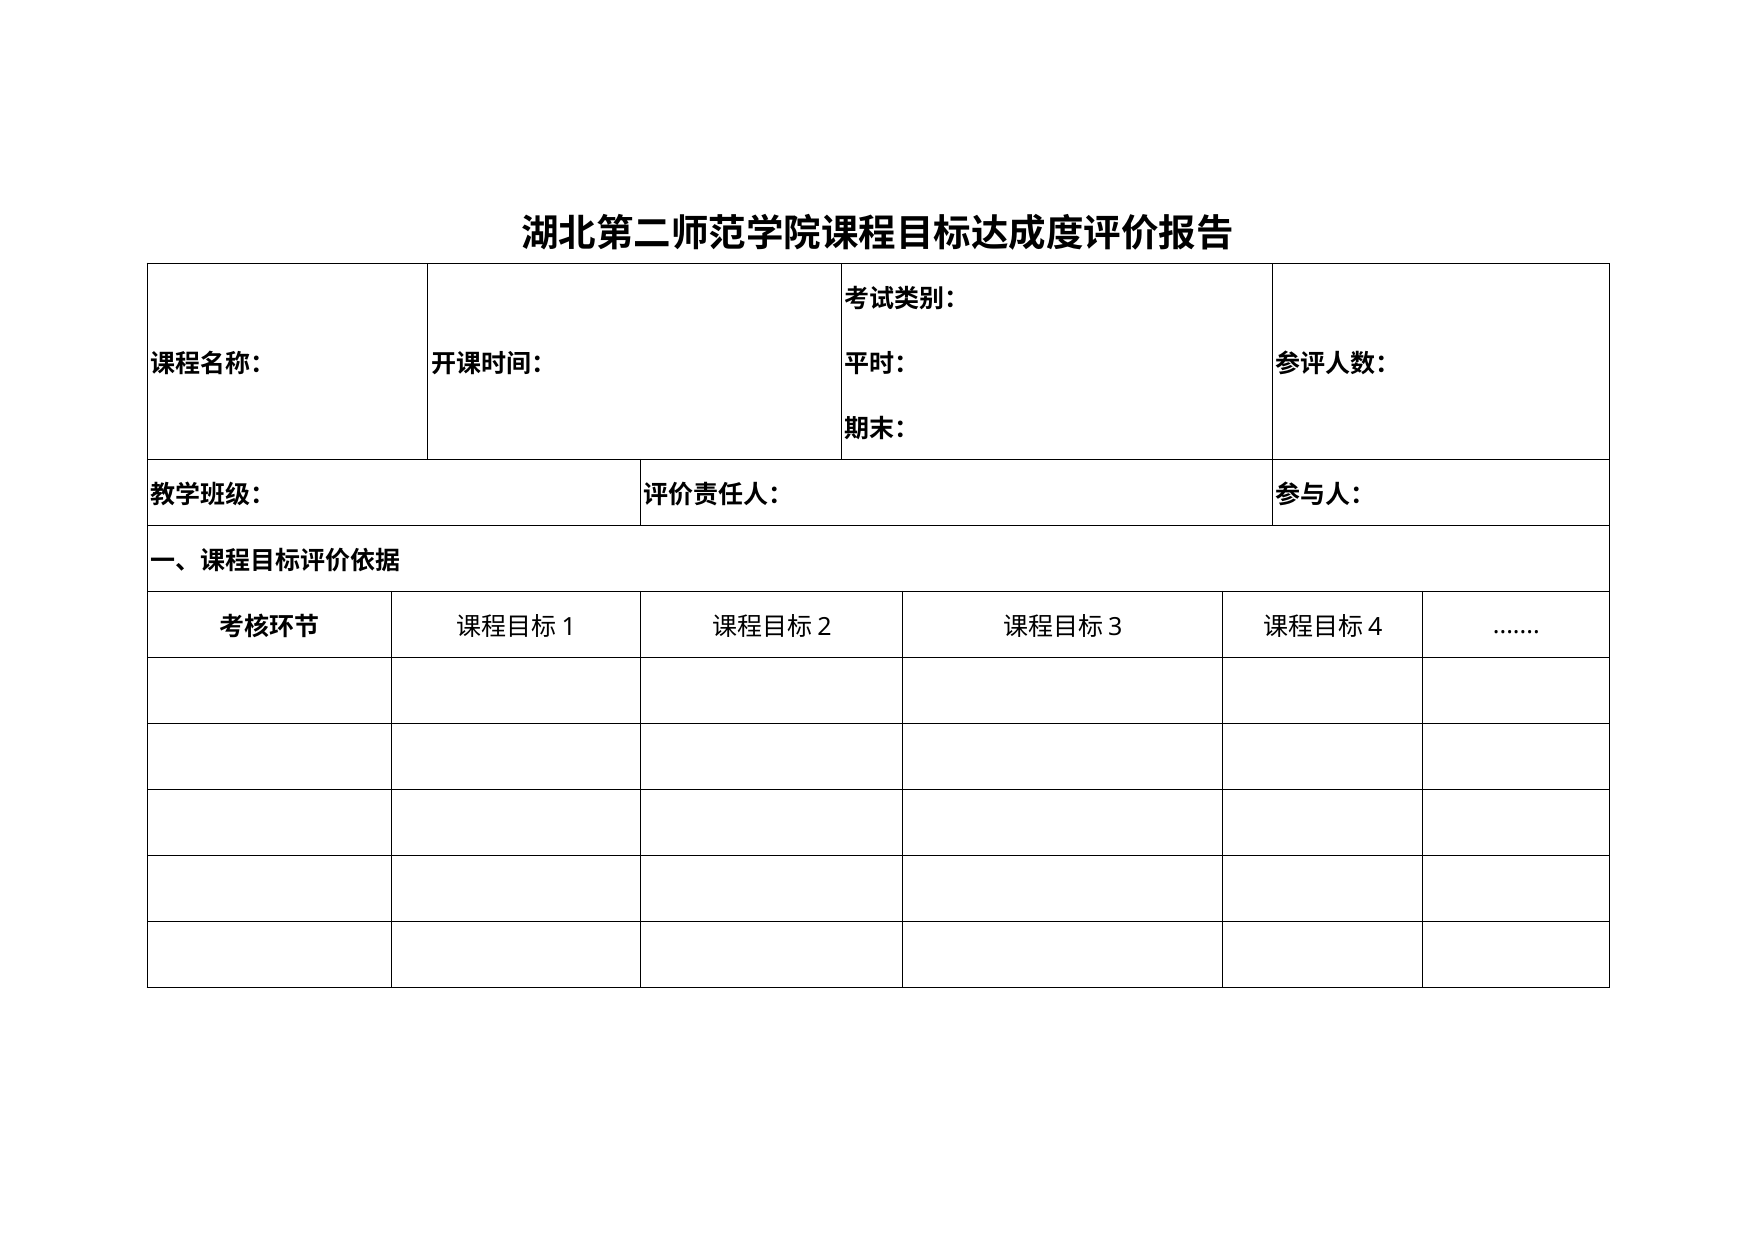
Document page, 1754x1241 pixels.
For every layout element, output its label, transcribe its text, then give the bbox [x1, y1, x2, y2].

table_cell ....... [1423, 592, 1609, 657]
table_cell [1223, 790, 1422, 855]
table_cell [903, 922, 1222, 987]
table_cell 评价责任人： [641, 460, 1272, 525]
table_cell 教学班级： [148, 460, 640, 525]
table_cell [1223, 856, 1422, 921]
table_cell [903, 856, 1222, 921]
table_cell [392, 856, 640, 921]
table_cell [641, 856, 902, 921]
table_cell [641, 922, 902, 987]
table_cell [641, 790, 902, 855]
table_cell 课程目标3 [903, 592, 1222, 657]
table_cell [148, 922, 391, 987]
table_cell [392, 790, 640, 855]
table_cell [1223, 658, 1422, 723]
table_cell [1423, 922, 1609, 987]
table_cell [641, 658, 902, 723]
table_cell [1423, 856, 1609, 921]
table_header 开课时间： [428, 264, 841, 459]
table_cell 课程目标4 [1223, 592, 1422, 657]
table_cell [148, 856, 391, 921]
table_header 课程名称： [148, 264, 427, 459]
table_cell 课程目标1 [392, 592, 640, 657]
table_header 参评人数： [1273, 264, 1609, 459]
table_cell [1423, 658, 1609, 723]
table_cell [903, 658, 1222, 723]
table_cell [148, 658, 391, 723]
table_cell [1223, 724, 1422, 789]
table_cell [1423, 724, 1609, 789]
table_cell [641, 724, 902, 789]
table_cell [903, 724, 1222, 789]
table_cell 一、课程目标评价依据 [148, 526, 1609, 591]
table_cell [392, 658, 640, 723]
table_cell [148, 790, 391, 855]
table_cell [1223, 922, 1422, 987]
table_cell [392, 922, 640, 987]
table_cell [392, 724, 640, 789]
table_cell [903, 790, 1222, 855]
text 湖北第二师范学院课程目标达成度评价报告 [150, 198, 1604, 263]
table_header 考试类别： 平时： 期末： [842, 264, 1272, 459]
table_cell [1423, 790, 1609, 855]
table_cell [148, 724, 391, 789]
table_cell 课程目标2 [641, 592, 902, 657]
table_cell 考核环节 [148, 592, 391, 657]
table_cell 参与人： [1273, 460, 1609, 525]
